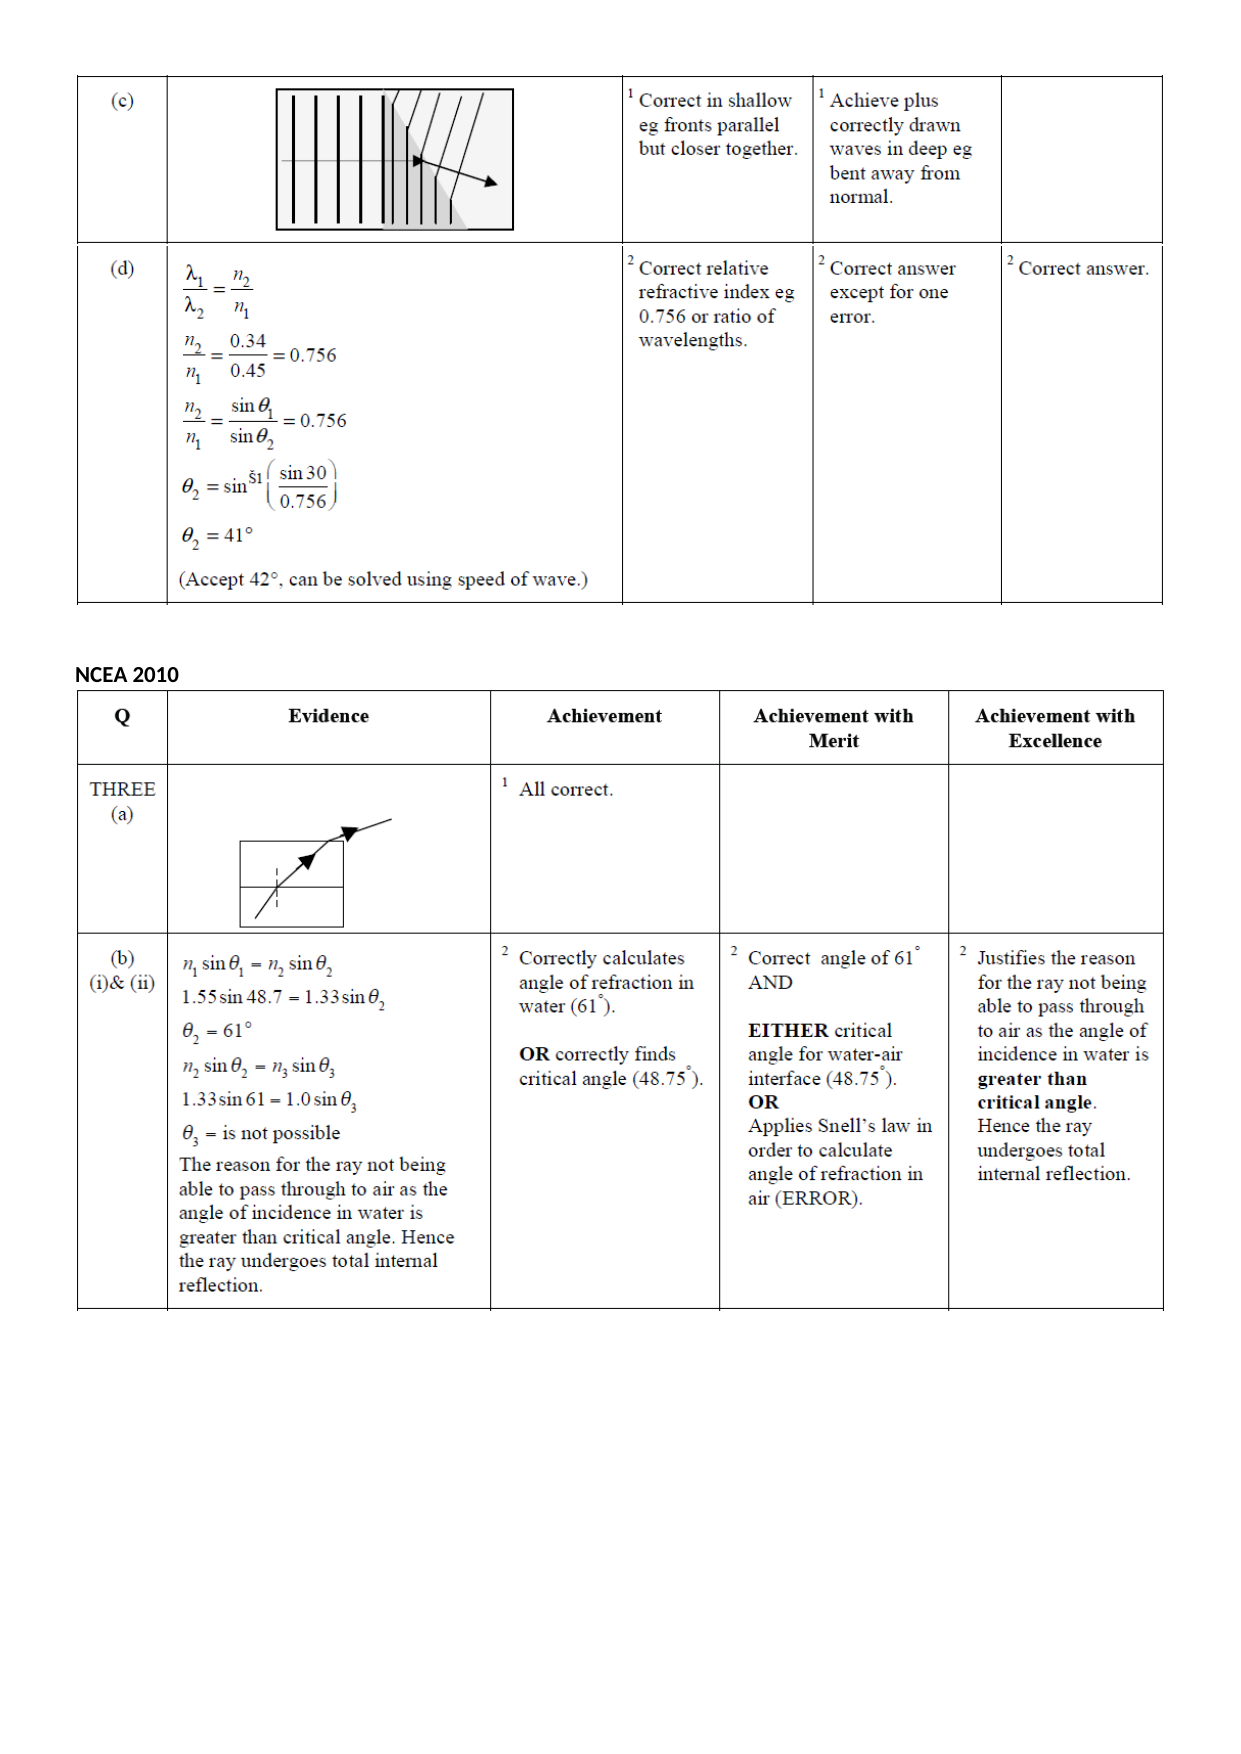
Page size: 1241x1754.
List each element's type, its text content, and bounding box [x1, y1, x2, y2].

text NCEA 2010 [75, 660, 1165, 688]
picture [75, 75, 1166, 605]
picture [75, 688, 1166, 1311]
